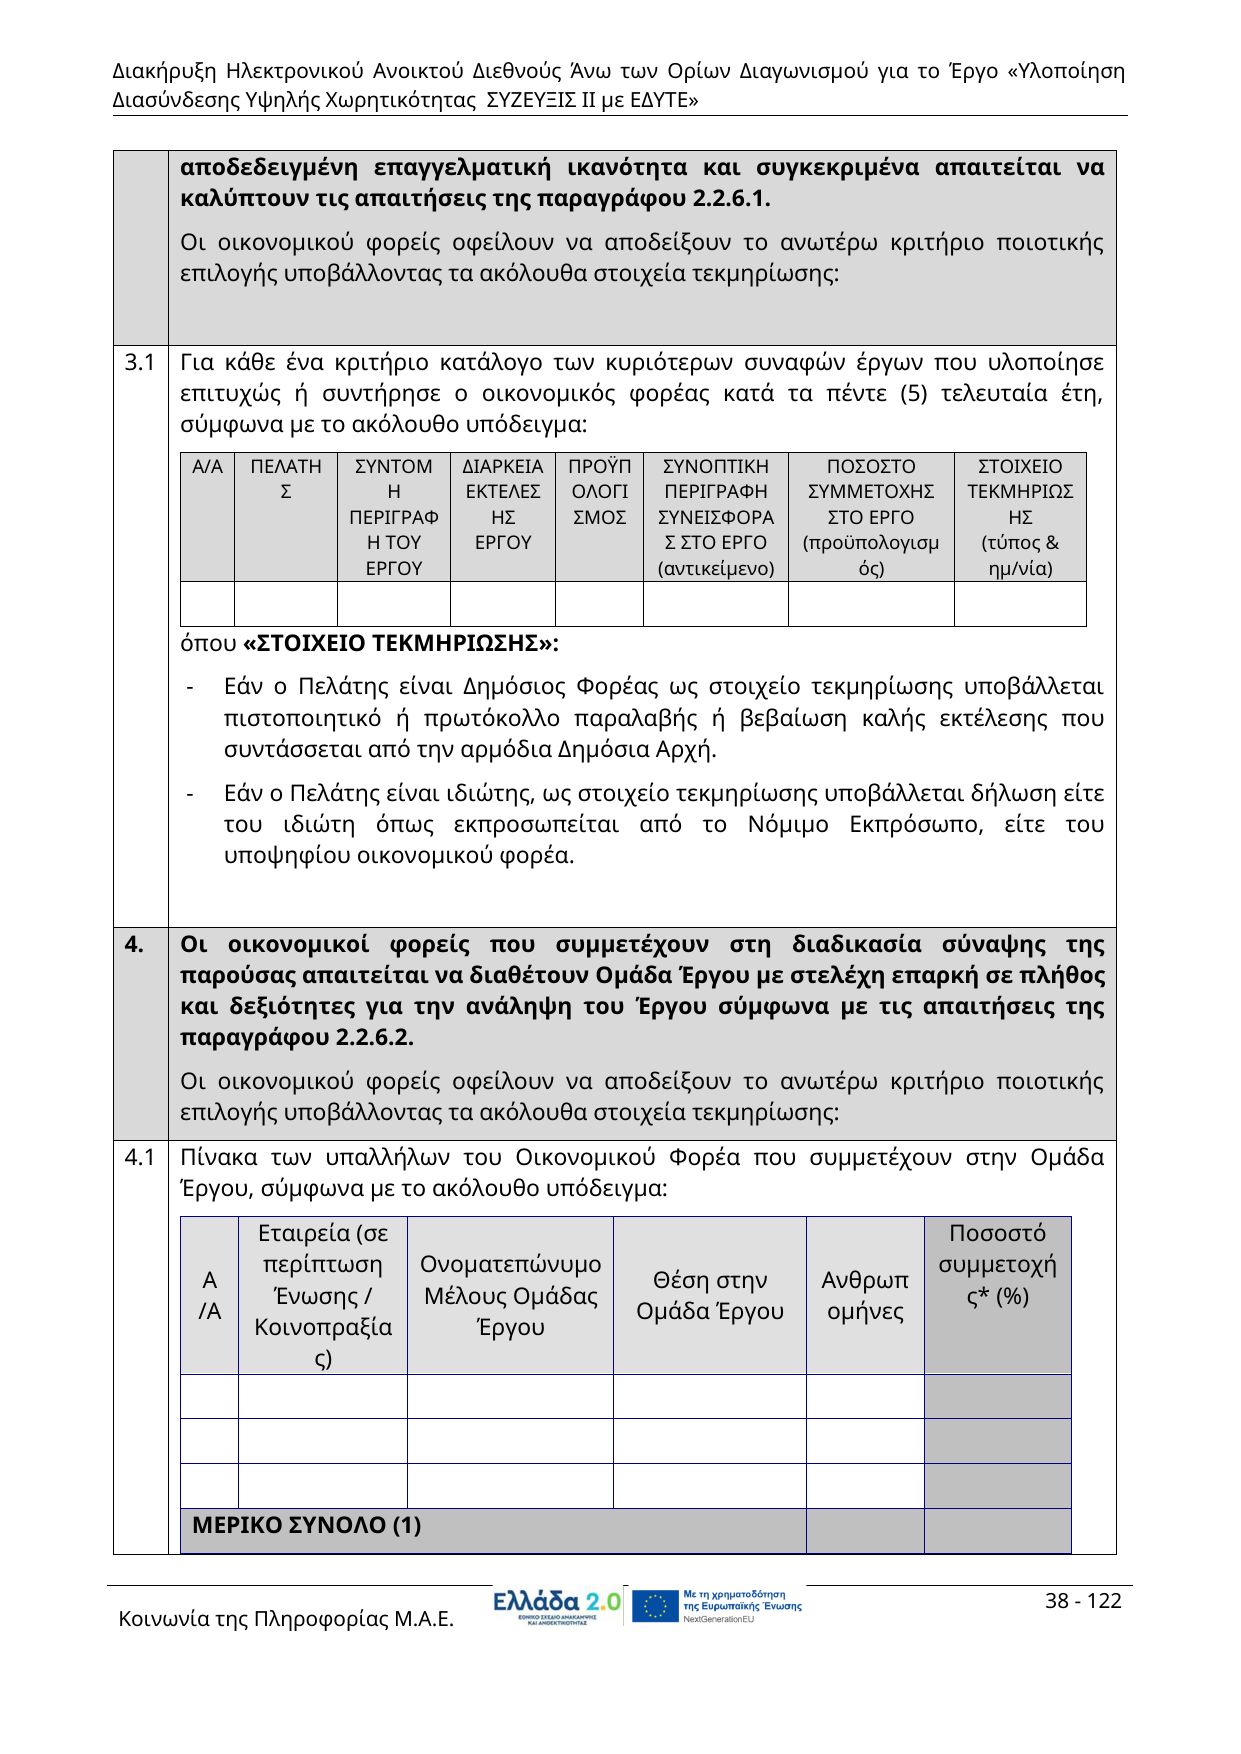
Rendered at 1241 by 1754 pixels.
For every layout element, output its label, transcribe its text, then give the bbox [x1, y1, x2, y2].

table_cell 4. [114, 928, 168, 1140]
table_cell 4.1 [114, 1141, 168, 1554]
table_cell Για κάθε ένα κριτήριο κατάλογο των κυριότερων συναφών έργων που υλοποίησε επιτυχώς ή συντήρησε ο οικονομικός φορέας κατά τα πέντε (5) τελευταία έτη, σύμφωνα με το ακόλουθο υπόδειγμα: όπου «ΣΤΟΙΧΕΙΟ ΤΕΚΜΗΡΙΩΣΗΣ»: Εάν ο Πελάτης είναι Δημόσιος Φορέας ως στοιχείο τεκμηρίωσης υποβάλλεται πιστοποιητικό ή πρωτόκολλο παραλαβής ή βεβαίωση καλής εκτέλεσης που συντάσσεται από την αρμόδια Δημόσια Αρχή. Εάν ο Πελάτης είναι ιδιώτης, ως στοιχείο τεκμηρίωσης υποβάλλεται δήλωση είτε του ιδιώτη όπως εκπροσωπείται από το Νόμιμο Εκπρόσωπο, είτε του υποψηφίου οικονομικού φορέα. [169, 346, 1116, 927]
table_cell Οι οικονομικοί φορείς που συμμετέχουν στη διαδικασία σύναψης της παρούσας απαιτείται να διαθέτουν Ομάδα Έργου με στελέχη επαρκή σε πλήθος και δεξιότητες για την ανάληψη του Έργου σύμφωνα με τις απαιτήσεις της παραγράφου 2.2.6.2. Οι οικονομικού φορείς οφείλουν να αποδείξουν το ανωτέρω κριτήριο ποιοτικής επιλογής υποβάλλοντας τα ακόλουθα στοιχεία τεκμηρίωσης: [169, 928, 1116, 1140]
picture [492, 1585, 807, 1626]
table_header 3 [114, 151, 168, 345]
table_cell 3.1 [114, 346, 168, 927]
